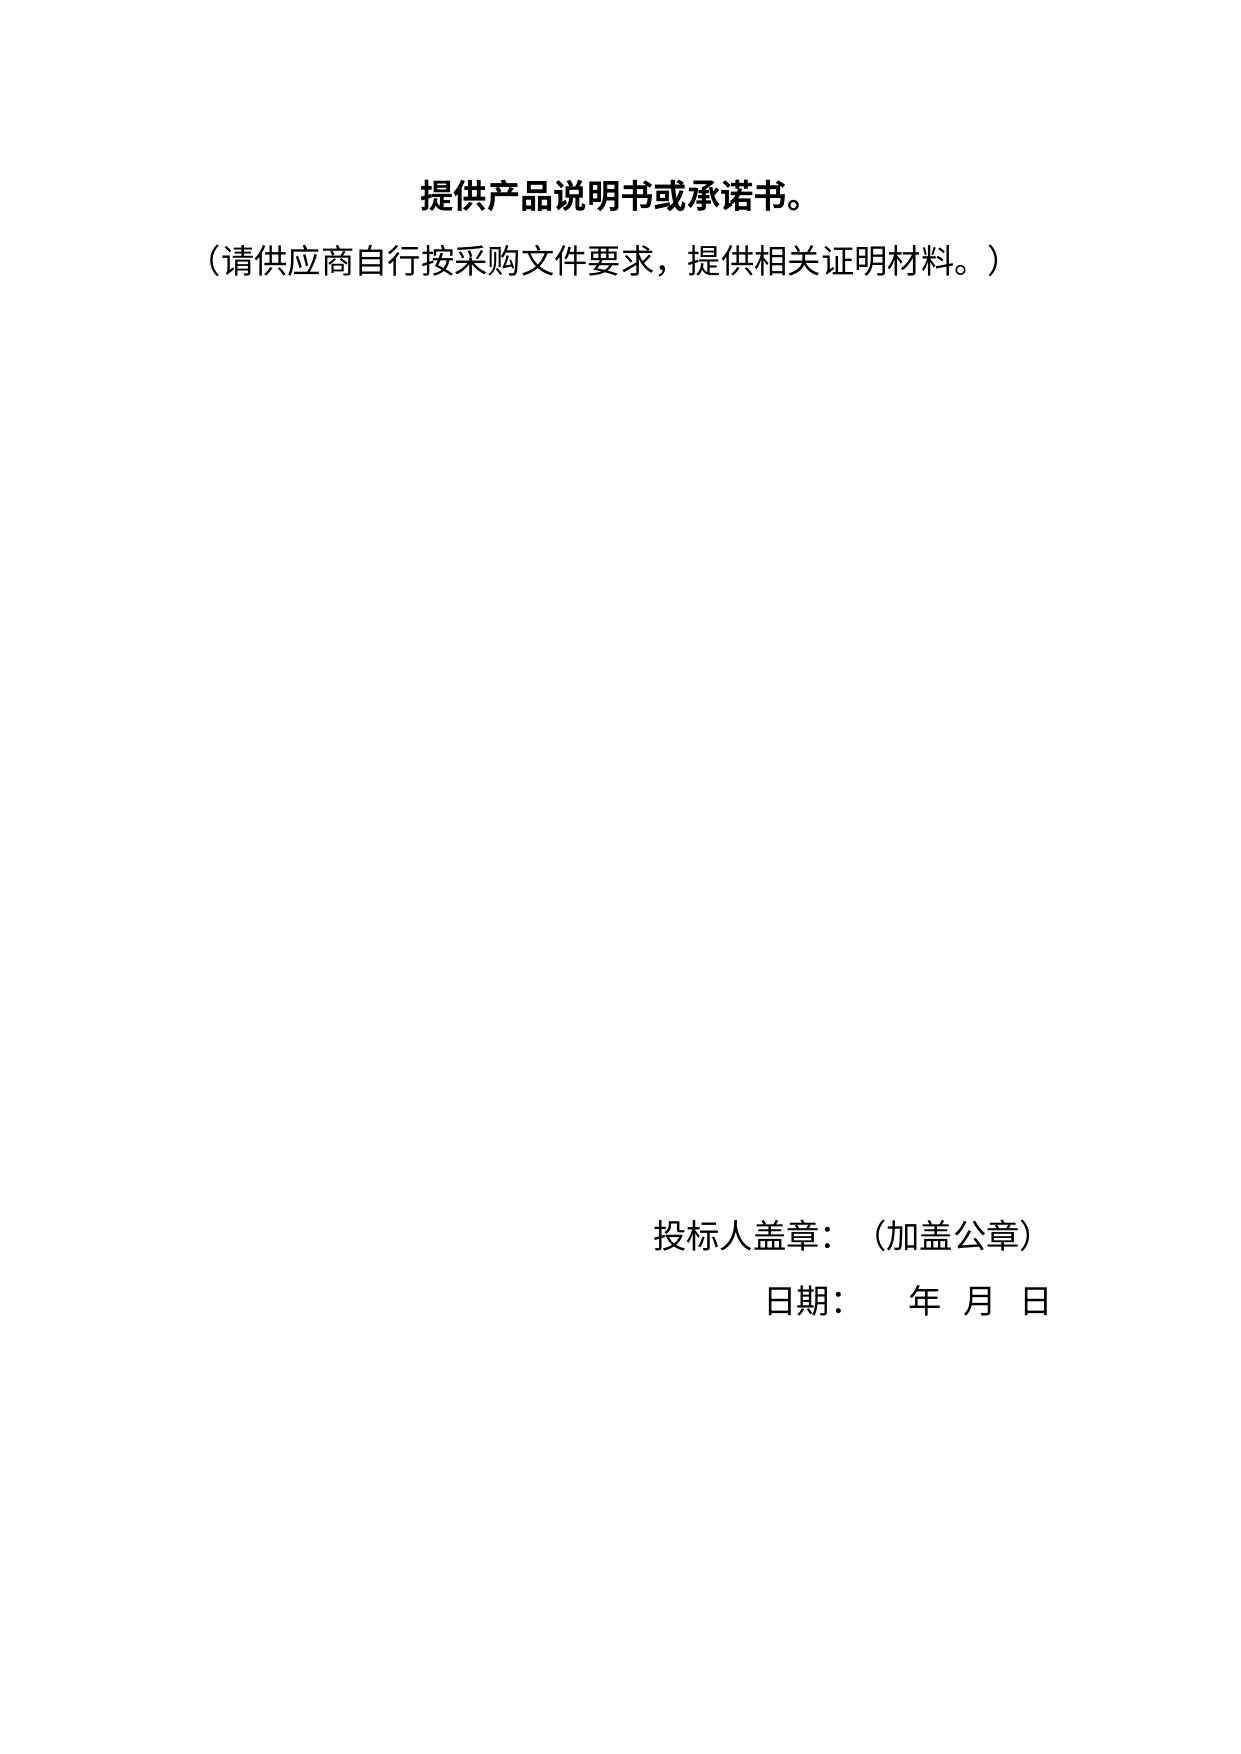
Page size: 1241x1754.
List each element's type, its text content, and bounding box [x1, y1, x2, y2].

text （请供应商自行按采购文件要求，提供相关证明材料。） [187, 227, 1053, 292]
text 提供产品说明书或承诺书。 [187, 162, 1053, 227]
subtitle 日期： 年 月 日 [187, 1267, 1053, 1332]
subtitle 投标人盖章：（加盖公章） [187, 1202, 1053, 1267]
